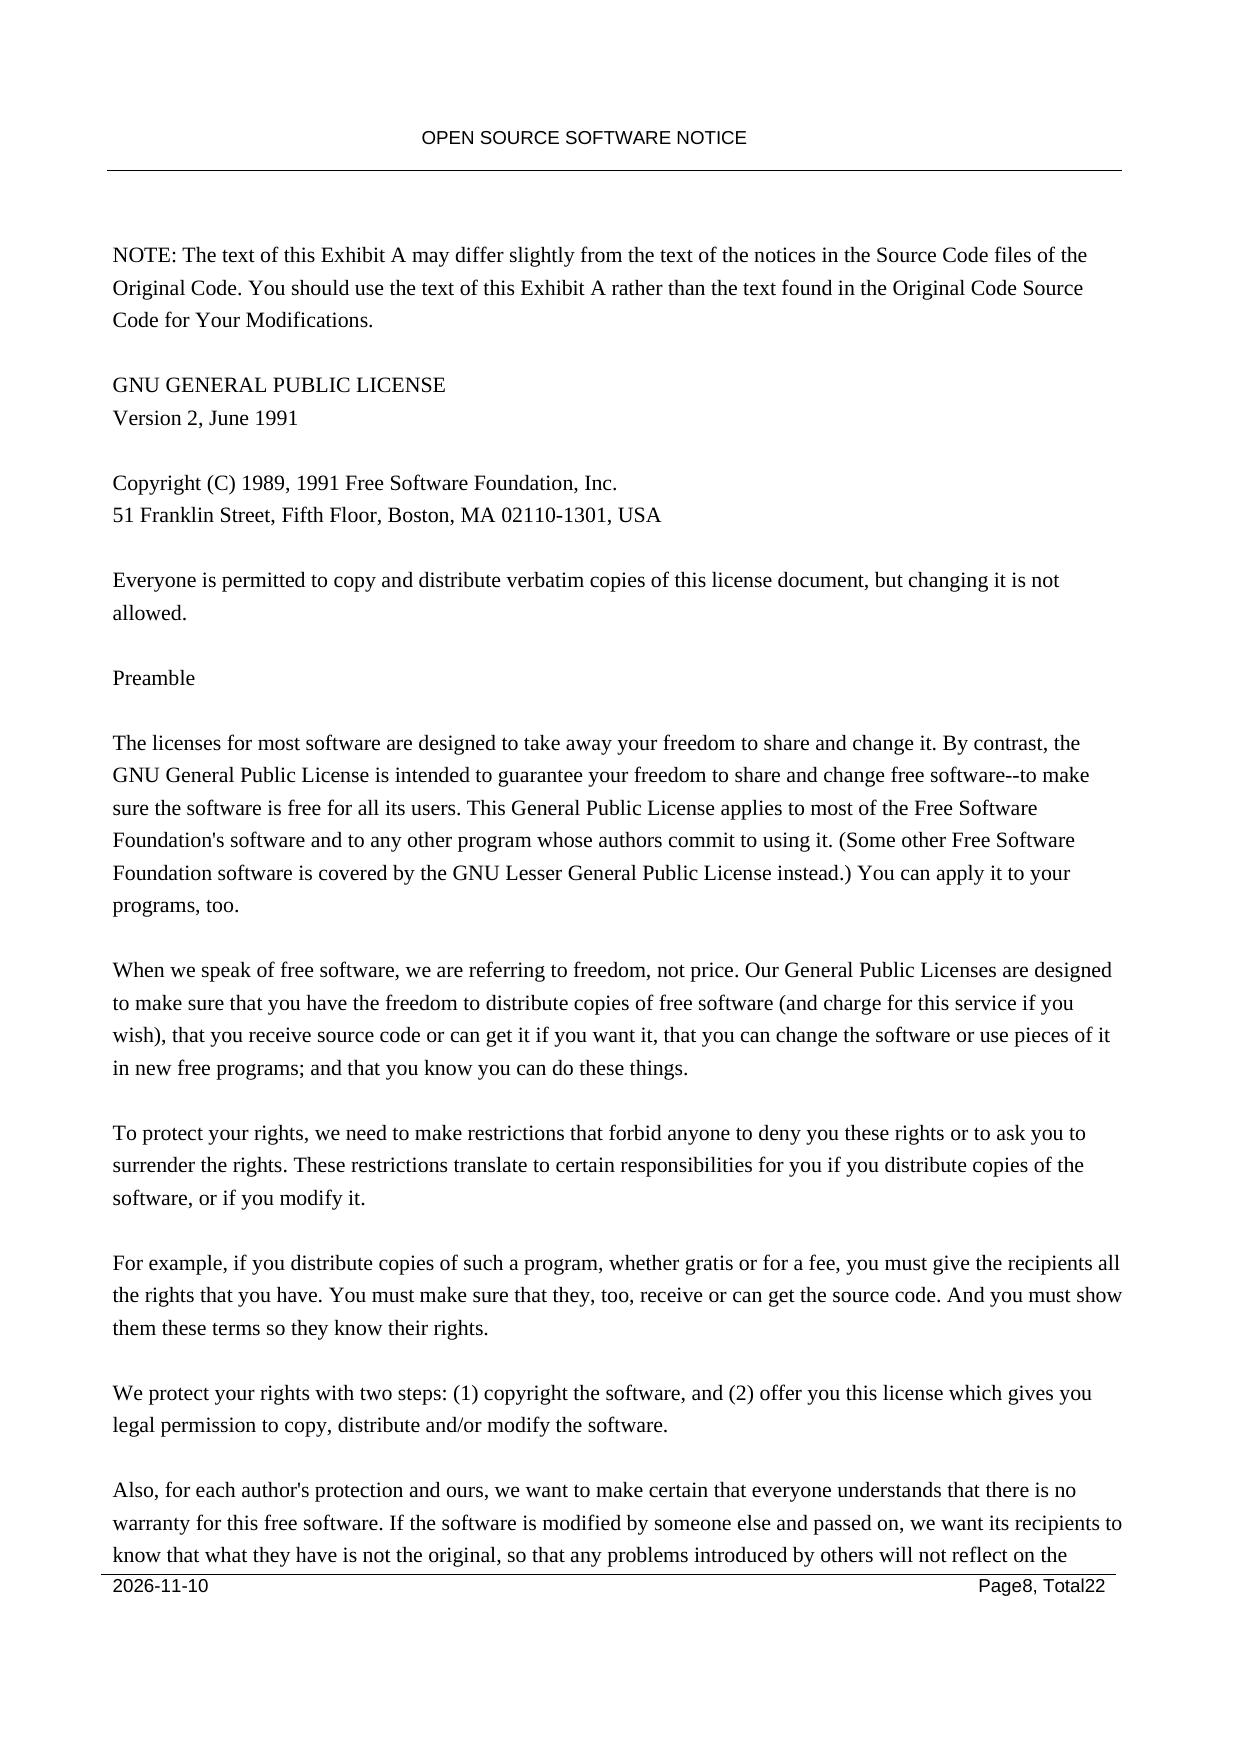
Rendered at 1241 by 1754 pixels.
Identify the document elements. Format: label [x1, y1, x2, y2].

text [112, 206, 1128, 1571]
